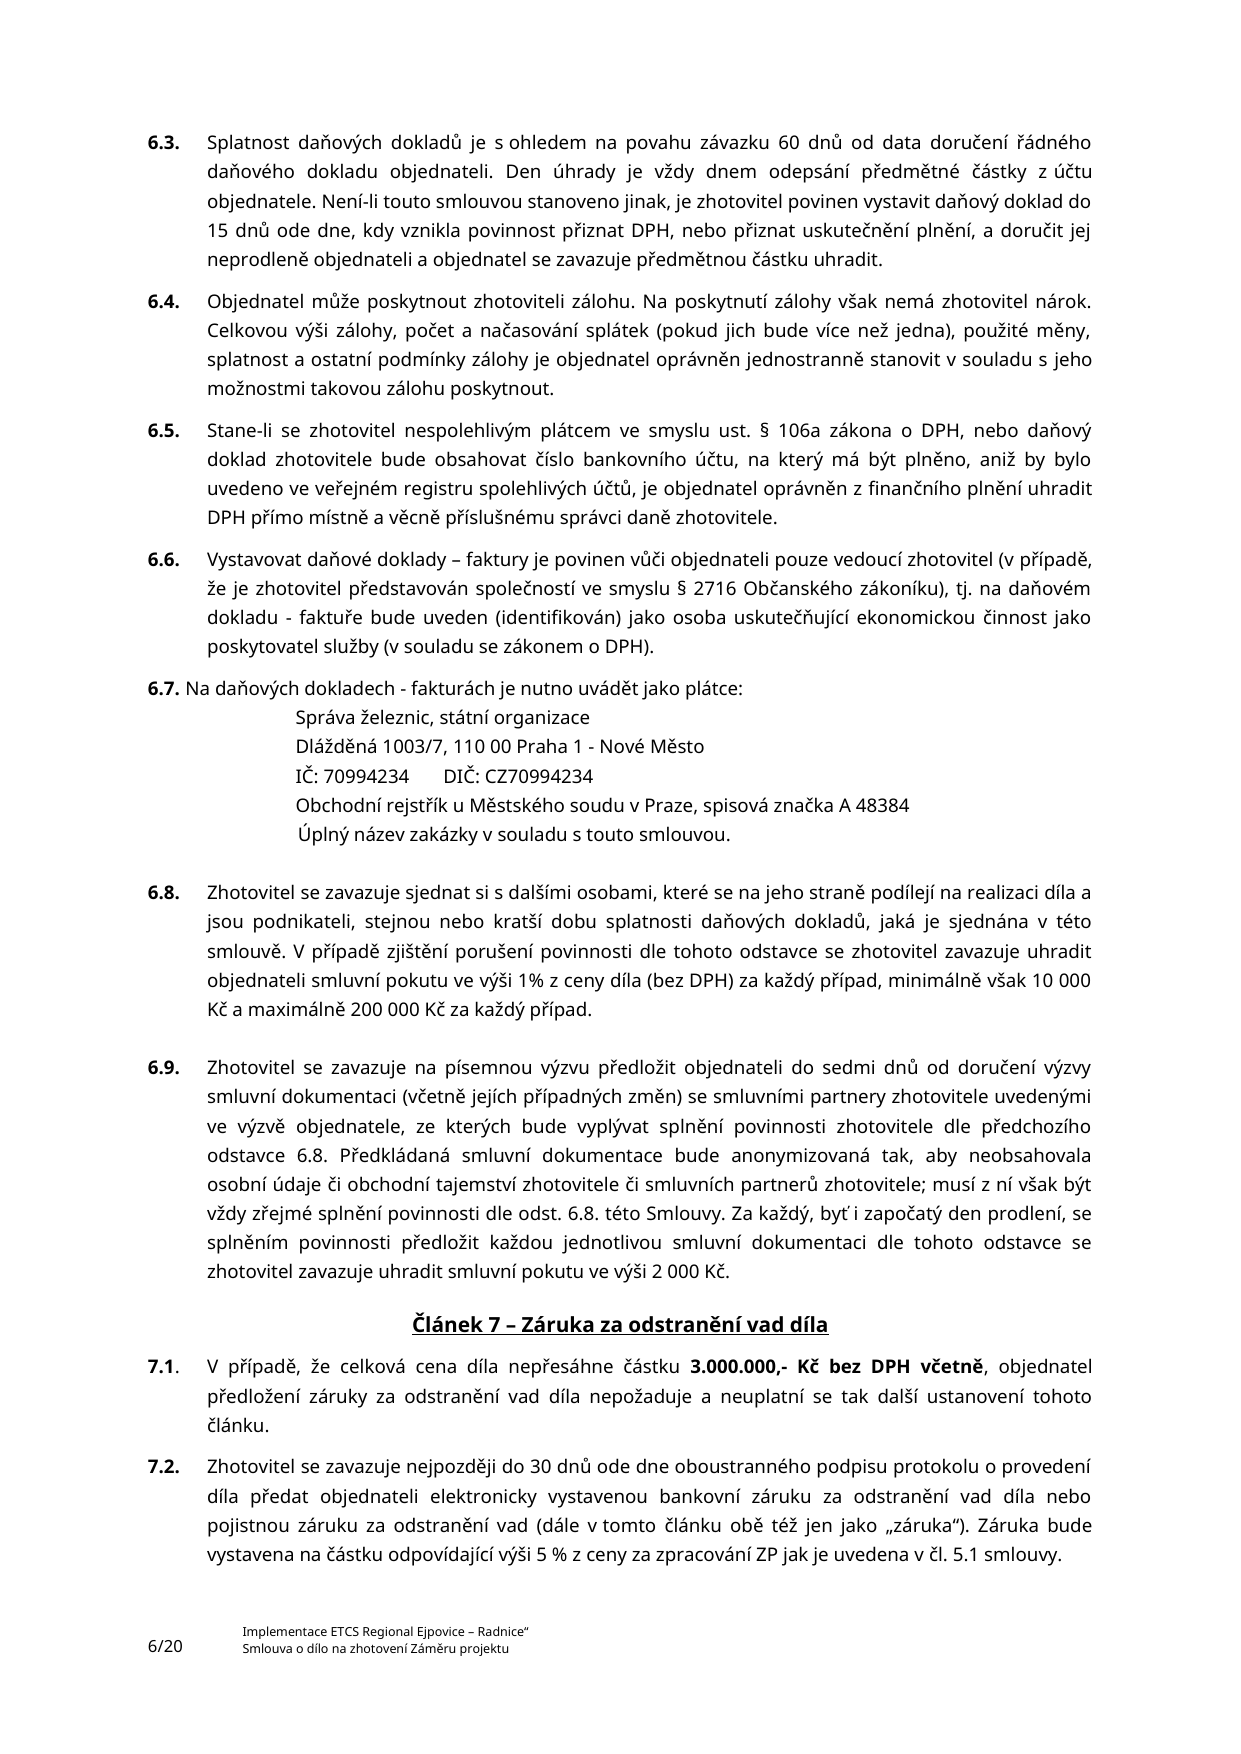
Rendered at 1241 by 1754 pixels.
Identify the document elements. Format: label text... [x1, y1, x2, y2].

text 6.6. Vystavovat daňové doklady – faktury je povinen vůči objednateli pouze vedoucí zhotovitel (v případě, že je zhotovitel představován společností ve smyslu § 2716 Občanského zákoníku), tj. na daňovém dokladu - faktuře bude uveden (identifikován) jako osoba uskutečňující ekonomickou činnost jako poskytovatel služby (v souladu se zákonem o DPH). [148, 543, 1092, 660]
text 6.7. Na daňových dokladech - fakturách je nutno uvádět jako plátce: [148, 672, 1092, 701]
text IČ: 70994234 DIČ: CZ70994234 [148, 760, 1092, 789]
text 6.8. Zhotovitel se zavazuje sjednat si s dalšími osobami, které se na jeho straně podílejí na realizaci díla a jsou podnikateli, stejnou nebo kratší dobu splatnosti daňových dokladů, jaká je sjednána v této smlouvě. V případě zjištění porušení povinnosti dle tohoto odstavce se zhotovitel zavazuje uhradit objednateli smluvní pokutu ve výši 1% z ceny díla (bez DPH) za každý případ, minimálně však 10 000 Kč a maximálně 200 000 Kč za každý případ. [148, 876, 1092, 1022]
text 7.2. Zhotovitel se zavazuje nejpozději do 30 dnů ode dne oboustranného podpisu protokolu o provedení díla předat objednateli elektronicky vystavenou bankovní záruku za odstranění vad díla nebo pojistnou záruku za odstranění vad (dále v tomto článku obě též jen jako „záruka“). Záruka bude vystavena na částku odpovídající výši 5 % z ceny za zpracování ZP jak je uvedena v čl. 5.1 smlouvy. [148, 1451, 1092, 1567]
text 6.5. Stane-li se zhotovitel nespolehlivým plátcem ve smyslu ust. § 106a zákona o DPH, nebo daňový doklad zhotovitele bude obsahovat číslo bankovního účtu, na který má být plněno, aniž by bylo uvedeno ve veřejném registru spolehlivých účtů, je objednatel oprávněn z finančního plnění uhradit DPH přímo místně a věcně příslušnému správci daně zhotovitele. [148, 414, 1092, 531]
text 7.1. V případě, že celková cena díla nepřesáhne částku 3.000.000,- Kč bez DPH včetně, objednatel předložení záruky za odstranění vad díla nepožaduje a neuplatní se tak další ustanovení tohoto článku. [148, 1351, 1092, 1438]
text Správa železnic, státní organizace [148, 701, 1092, 731]
text 6.4. Objednatel může poskytnout zhotoviteli zálohu. Na poskytnutí zálohy však nemá zhotovitel nárok. Celkovou výši zálohy, počet a načasování splátek (pokud jich bude více než jedna), použité měny, splatnost a ostatní podmínky zálohy je objednatel oprávněn jednostranně stanovit v souladu s jeho možnostmi takovou zálohu poskytnout. [148, 285, 1092, 401]
text 6.9. Zhotovitel se zavazuje na písemnou výzvu předložit objednateli do sedmi dnů od doručení výzvy smluvní dokumentaci (včetně jejích případných změn) se smluvními partnery zhotovitele uvedenými ve výzvě objednatele, ze kterých bude vyplývat splnění povinnosti zhotovitele dle předchozího odstavce 6.8. Předkládaná smluvní dokumentace bude anonymizovaná tak, aby neobsahovala osobní údaje či obchodní tajemství zhotovitele či smluvních partnerů zhotovitele; musí z ní však být vždy zřejmé splnění povinnosti dle odst. 6.8. této Smlouvy. Za každý, byť i započatý den prodlení, se splněním povinnosti předložit každou jednotlivou smluvní dokumentaci dle tohoto odstavce se zhotovitel zavazuje uhradit smluvní pokutu ve výši 2 000 Kč. [148, 1051, 1092, 1285]
text 6.3. Splatnost daňových dokladů je s ohledem na povahu závazku 60 dnů od data doručení řádného daňového dokladu objednateli. Den úhrady je vždy dnem odepsání předmětné částky z účtu objednatele. Není-li touto smlouvou stanoveno jinak, je zhotovitel povinen vystavit daňový doklad do 15 dnů ode dne, kdy vznikla povinnost přiznat DPH, nebo přiznat uskutečnění plnění, a doručit jej neprodleně objednateli a objednatel se zavazuje předmětnou částku uhradit. [148, 126, 1092, 272]
text Úplný název zakázky v souladu s touto smlouvou. [148, 818, 1092, 847]
text Dlážděná 1003/7, 110 00 Praha 1 - Nové Město [148, 731, 1092, 760]
text Obchodní rejstřík u Městského soudu v Praze, spisová značka A 48384 [148, 789, 1092, 818]
subtitle Článek 7 – Záruka za odstranění vad díla [148, 1310, 1092, 1338]
